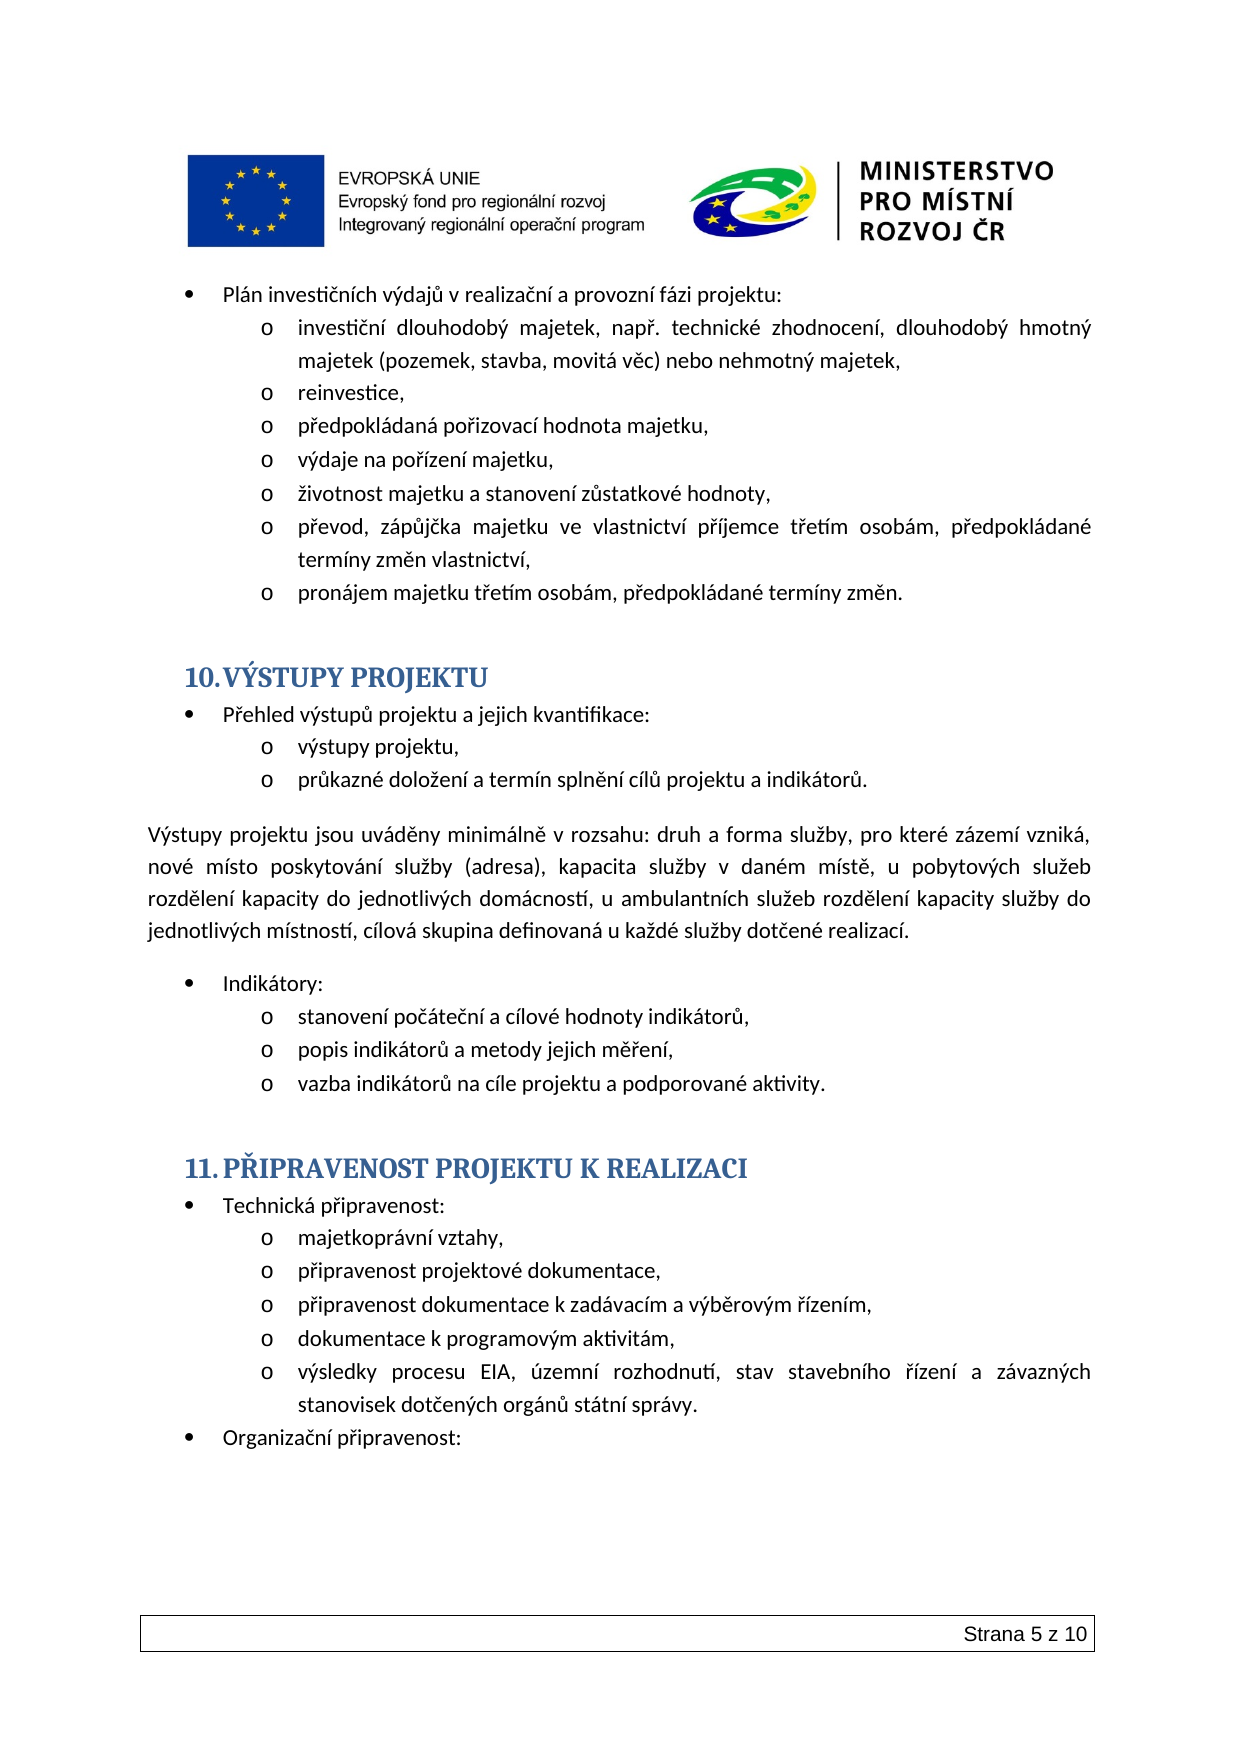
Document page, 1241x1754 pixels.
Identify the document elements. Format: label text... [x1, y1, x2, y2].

list Indikátory: [185, 969, 1093, 998]
list výdaje na pořízení majetku, [260, 445, 1093, 474]
list Přehled výstupů projektu a jejich kvantifikace: [185, 700, 1093, 728]
list průkazné doložení a termín splnění cílů projektu a indikátorů. [260, 766, 1093, 795]
list stanovení počáteční a cílové hodnoty indikátorů, [260, 1002, 1093, 1031]
list majetkoprávní vztahy, [260, 1223, 1093, 1252]
list vazba indikátorů na cíle projektu a podporované aktivity. [260, 1069, 1093, 1098]
list investiční dlouhodobý majetek, např. technické zhodnocení, dlouhodobý hmotný majetek (pozemek, stavba, movitá věc) nebo nehmotný majetek, [260, 313, 1093, 374]
list připravenost dokumentace k zadávacím a výběrovým řízením, [260, 1290, 1093, 1319]
list výsledky procesu EIA, územní rozhodnutí, stav stavebního řízení a závazných stanovisek dotčených orgánů státní správy. [260, 1357, 1093, 1419]
list životnost majetku a stanovení zůstatkové hodnoty, [260, 479, 1093, 508]
list připravenost projektové dokumentace, [260, 1257, 1093, 1286]
list převod, zápůjčka majetku ve vlastnictví příjemce třetím osobám, předpokládané termíny změn vlastnictví, [260, 512, 1093, 574]
subtitle Výstupy projektu [185, 661, 1093, 695]
list výstupy projektu, [260, 732, 1093, 761]
list Technická připravenost: [185, 1191, 1093, 1219]
list popis indikátorů a metody jejich měření, [260, 1035, 1093, 1064]
list dokumentace k programovým aktivitám, [260, 1324, 1093, 1353]
picture [157, 123, 1083, 277]
list předpokládaná pořizovací hodnota majetku, [260, 412, 1093, 441]
list pronájem majetku třetím osobám, předpokládané termíny změn. [260, 578, 1093, 607]
text Výstupy projektu jsou uváděny minimálně v rozsahu: druh a forma služby, pro které zázemí vzniká, nové místo poskytování služby (adresa), kapacita služby v daném místě, u pobytových služeb rozdělení kapacity do jednotlivých domácností, u ambulantních služeb rozdělení kapacity služby do jednotlivých místností, cílová skupina definovaná u každé služby dotčené realizací. [148, 820, 1093, 944]
list reinvestice, [260, 378, 1093, 407]
list Organizační připravenost: [185, 1423, 1093, 1451]
subtitle Připravenost projektu k realizaci [185, 1152, 1093, 1186]
